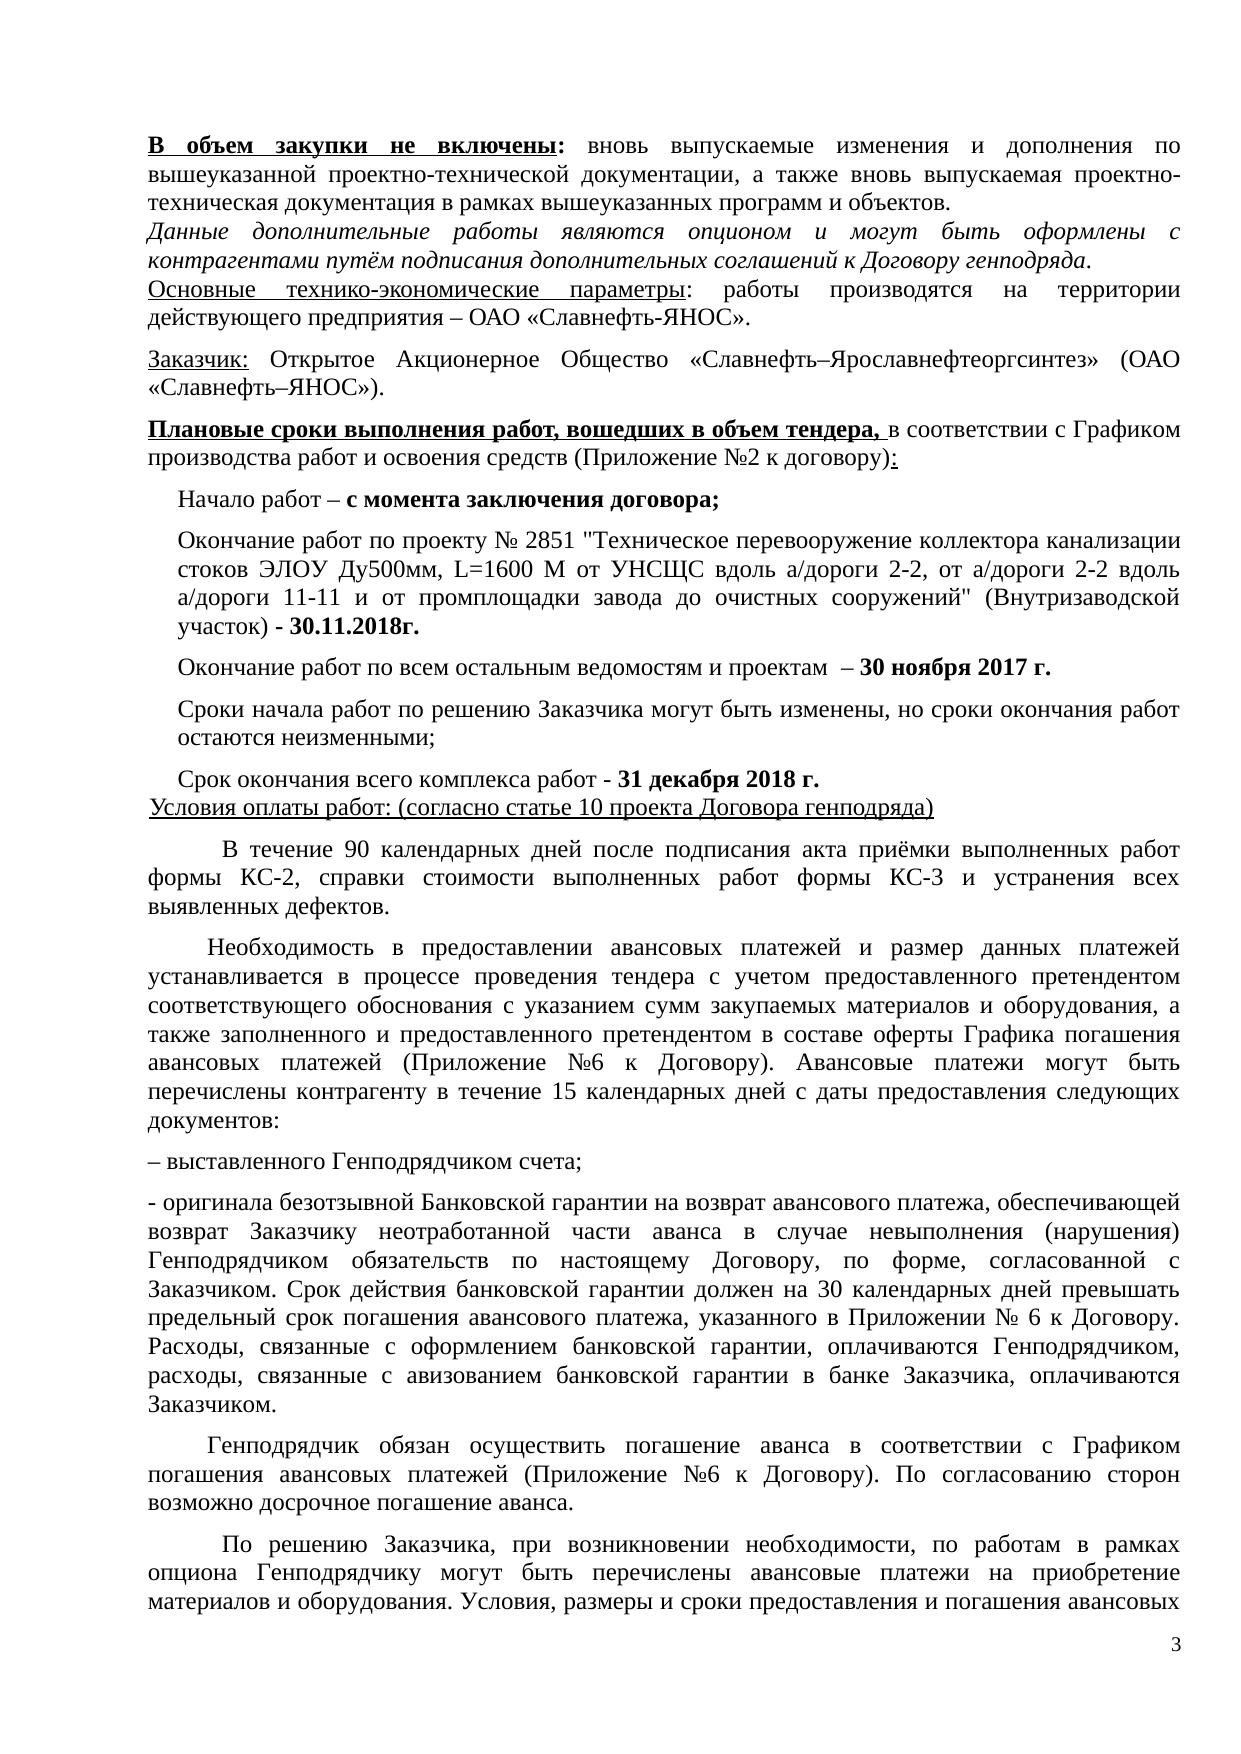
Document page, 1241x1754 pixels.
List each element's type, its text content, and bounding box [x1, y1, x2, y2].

text Плановые сроки выполнения работ, вошедших в объем тендера, в соответствии с Графиком производства работ и освоения средств (Приложение №2 к договору): [148, 414, 1181, 471]
text – выставленного Генподрядчиком счета; [148, 1146, 1181, 1175]
text Генподрядчик обязан осуществить погашение аванса в соответствии с Графиком погашения авансовых платежей (Приложение №6 к Договору). По согласованию сторон возможно досрочное погашение аванса. [148, 1430, 1181, 1516]
text Основные технико-экономические параметры: работы производятся на территории действующего предприятия – ОАО «Славнефть-ЯНОС». [148, 274, 1181, 331]
text Необходимость в предоставлении авансовых платежей и размер данных платежей устанавливается в процессе проведения тендера с учетом предоставленного претендентом соответствующего обоснования с указанием сумм закупаемых материалов и оборудования, а также заполненного и предоставленного претендентом в составе оферты Графика погашения авансовых платежей (Приложение №6 к Договору). Авансовые платежи могут быть перечислены контрагенту в течение 15 календарных дней с даты предоставления следующих документов: [148, 932, 1181, 1134]
text В течение 90 календарных дней после подписания акта приёмки выполненных работ формы КС-2, справки стоимости выполненных работ формы КС-3 и устранения всех выявленных дефектов. [148, 834, 1181, 920]
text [148, 1529, 1181, 1615]
text Окончание работ по проекту № 2851 "Техническое перевооружение коллектора канализации стоков ЭЛОУ Ду500мм, L=1600 М от УНСЩС вдоль а/дороги 2-2, от а/дороги 2-2 вдоль а/дороги 11-11 и от промплощадки завода до очистных сооружений" (Внутризаводской участок) - 30.11.2018г. [177, 525, 1181, 640]
text Сроки начала работ по решению Заказчика могут быть изменены, но сроки окончания работ остаются неизменными; [177, 694, 1181, 751]
text Условия оплаты работ: (согласно статье 10 проекта Договора генподряда) [148, 792, 1181, 821]
text Окончание работ по всем остальным ведомостям и проектам – 30 ноября 2017 г. [177, 652, 1181, 681]
text В объем закупки не включены: вновь выпускаемые изменения и дополнения по вышеуказанной проектно-технической документации, а также вновь выпускаемая проектно-техническая документация в рамках вышеуказанных программ и объектов. [148, 130, 1181, 216]
text Заказчик: Открытое Акционерное Общество «Славнефть–Ярославнефтеоргсинтез» (ОАО «Славнефть–ЯНОС»). [148, 344, 1181, 401]
text Начало работ – с момента заключения договора; [177, 484, 1181, 512]
text Срок окончания всего комплекса работ - 31 декабря 2018 г. [177, 764, 1181, 792]
text Данные дополнительные работы являются опционом и могут быть оформлены с контрагентами путём подписания дополнительных соглашений к Договору генподряда. [148, 216, 1181, 274]
text - оригинала безотзывной Банковской гарантии на возврат авансового платежа, обеспечивающей возврат Заказчику неотработанной части аванса в случае невыполнения (нарушения) Генподрядчиком обязательств по настоящему Договору, по форме, согласованной с Заказчиком. Срок действия банковской гарантии должен на 30 календарных дней превышать предельный срок погашения авансового платежа, указанного в Приложении № 6 к Договору. Расходы, связанные с оформлением банковской гарантии, оплачиваются Генподрядчиком, расходы, связанные с авизованием банковской гарантии в банке Заказчика, оплачиваются Заказчиком. [148, 1187, 1181, 1417]
